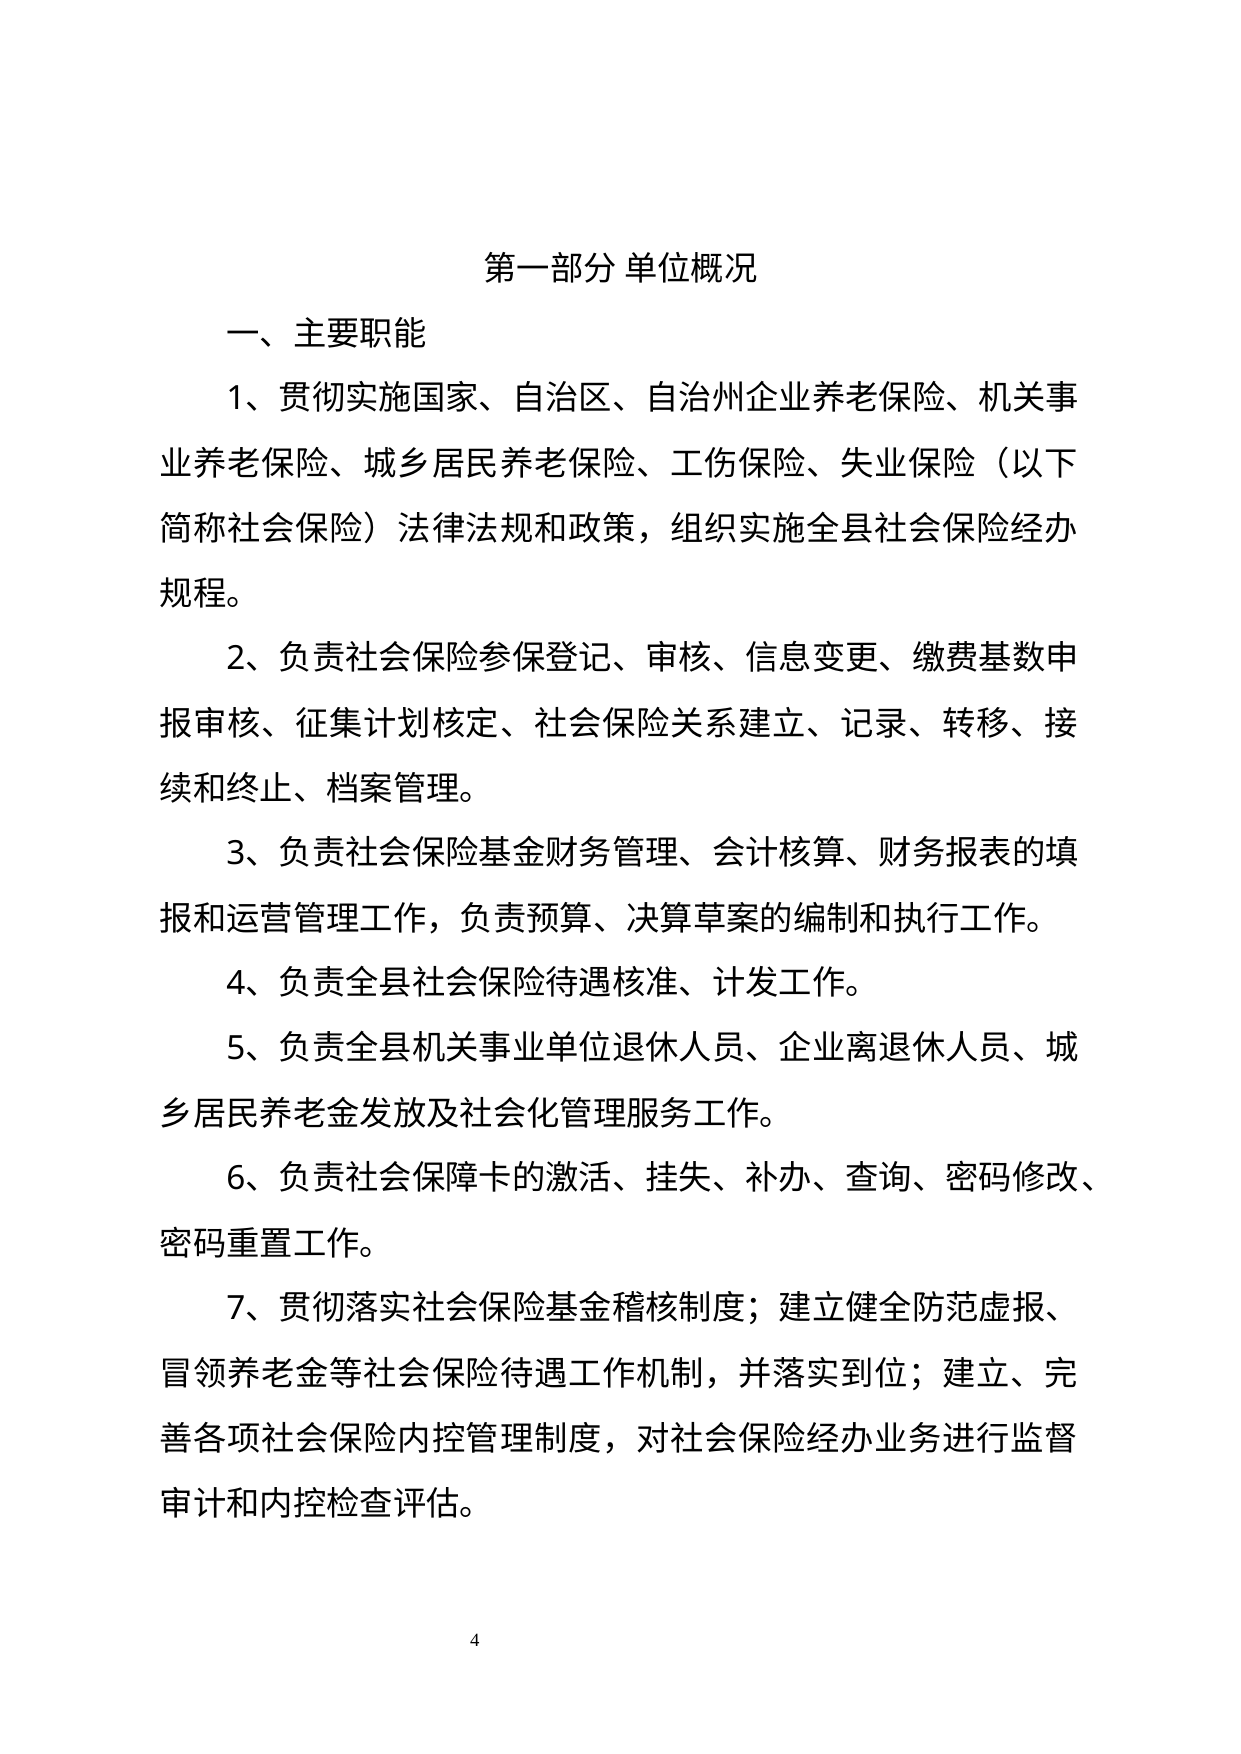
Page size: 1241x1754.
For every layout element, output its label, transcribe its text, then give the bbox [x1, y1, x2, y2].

text 6、负责社会保障卡的激活、挂失、补办、查询、密码修改、密码重置工作。 [159, 1143, 1081, 1273]
text 4、负责全县社会保险待遇核准、计发工作。 [159, 948, 1081, 1013]
text 3、负责社会保险基金财务管理、会计核算、财务报表的填报和运营管理工作，负责预算、决算草案的编制和执行工作。 [159, 818, 1081, 948]
text 2、负责社会保险参保登记、审核、信息变更、缴费基数申报审核、征集计划核定、社会保险关系建立、记录、转移、接续和终止、档案管理。 [159, 623, 1081, 818]
text 5、负责全县机关事业单位退休人员、企业离退休人员、城乡居民养老金发放及社会化管理服务工作。 [159, 1013, 1081, 1143]
text 第一部分 单位概况 [159, 233, 1081, 298]
text 7、贯彻落实社会保险基金稽核制度；建立健全防范虚报、冒领养老金等社会保险待遇工作机制，并落实到位；建立、完善各项社会保险内控管理制度，对社会保险经办业务进行监督审计和内控检查评估。 [159, 1273, 1081, 1533]
text 一、主要职能 [159, 298, 1081, 363]
text 1、贯彻实施国家、自治区、自治州企业养老保险、机关事业养老保险、城乡居民养老保险、工伤保险、失业保险（以下简称社会保险）法律法规和政策，组织实施全县社会保险经办规程。 [159, 363, 1081, 623]
